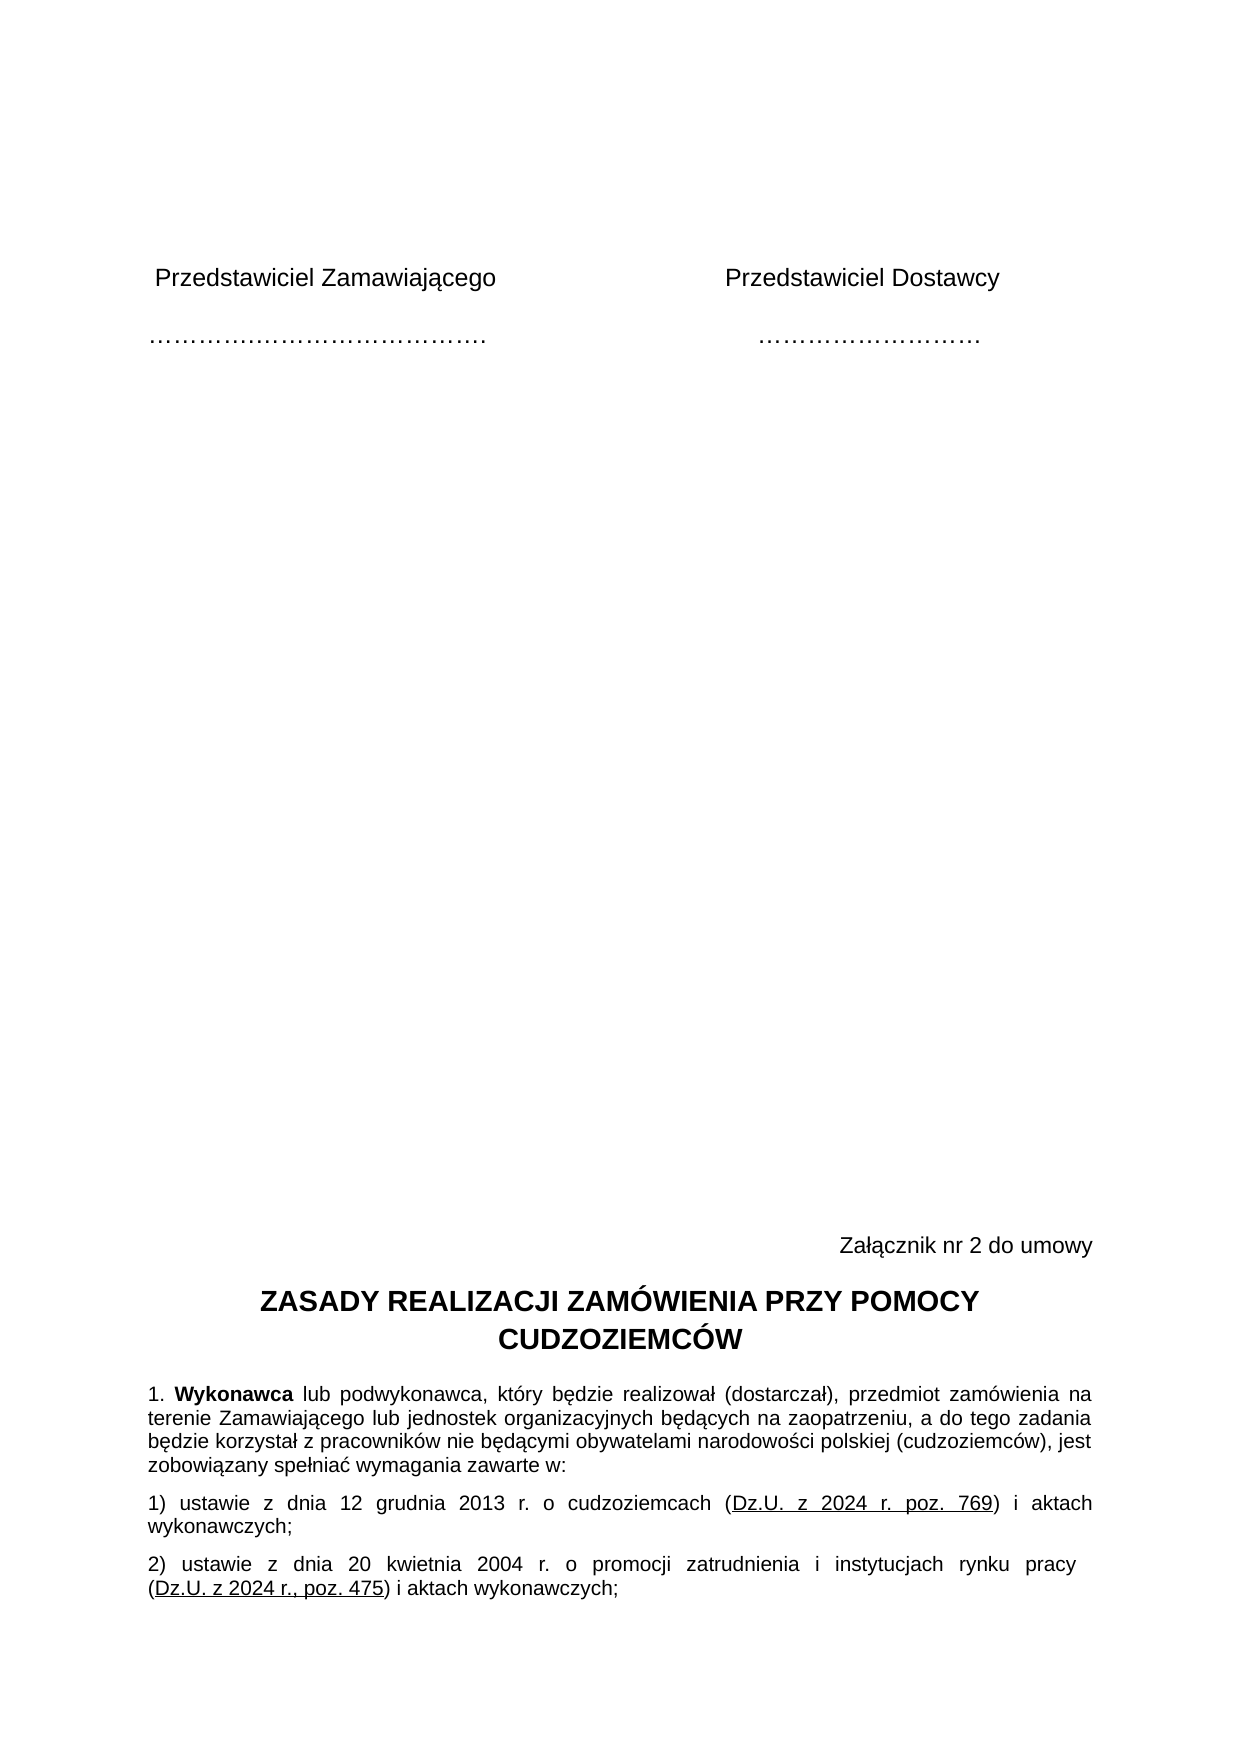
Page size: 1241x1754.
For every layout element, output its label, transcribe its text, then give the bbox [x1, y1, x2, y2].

text Załącznik nr 2 do umowy [148, 1232, 1093, 1259]
text 1) ustawie z dnia 12 grudnia 2013 r. o cudzoziemcach (Dz.U. z 2024 r. poz. 769) i aktach wykonawczych; [148, 1490, 1093, 1538]
text ZASADY REALIZACJI ZAMÓWIENIA PRZY POMOCY CUDZOZIEMCÓW [148, 1283, 1093, 1356]
text 1. Wykonawca lub podwykonawca, który będzie realizował (dostarczał), przedmiot zamówienia na terenie Zamawiającego lub jednostek organizacyjnych będących na zaopatrzeniu, a do tego zadania będzie korzystał z pracowników nie będącymi obywatelami narodowości polskiej (cudzoziemców), jest zobowiązany spełniać wymagania zawarte w: [148, 1381, 1093, 1477]
text ………….………………………. ……………………… [148, 320, 1093, 349]
text 2) ustawie z dnia 20 kwietnia 2004 r. o promocji zatrudnienia i instytucjach rynku pracy (Dz.U. z 2024 r., poz. 475) i aktach wykonawczych; [148, 1551, 1093, 1599]
text Przedstawiciel Zamawiającego Przedstawiciel Dostawcy [148, 263, 1093, 291]
